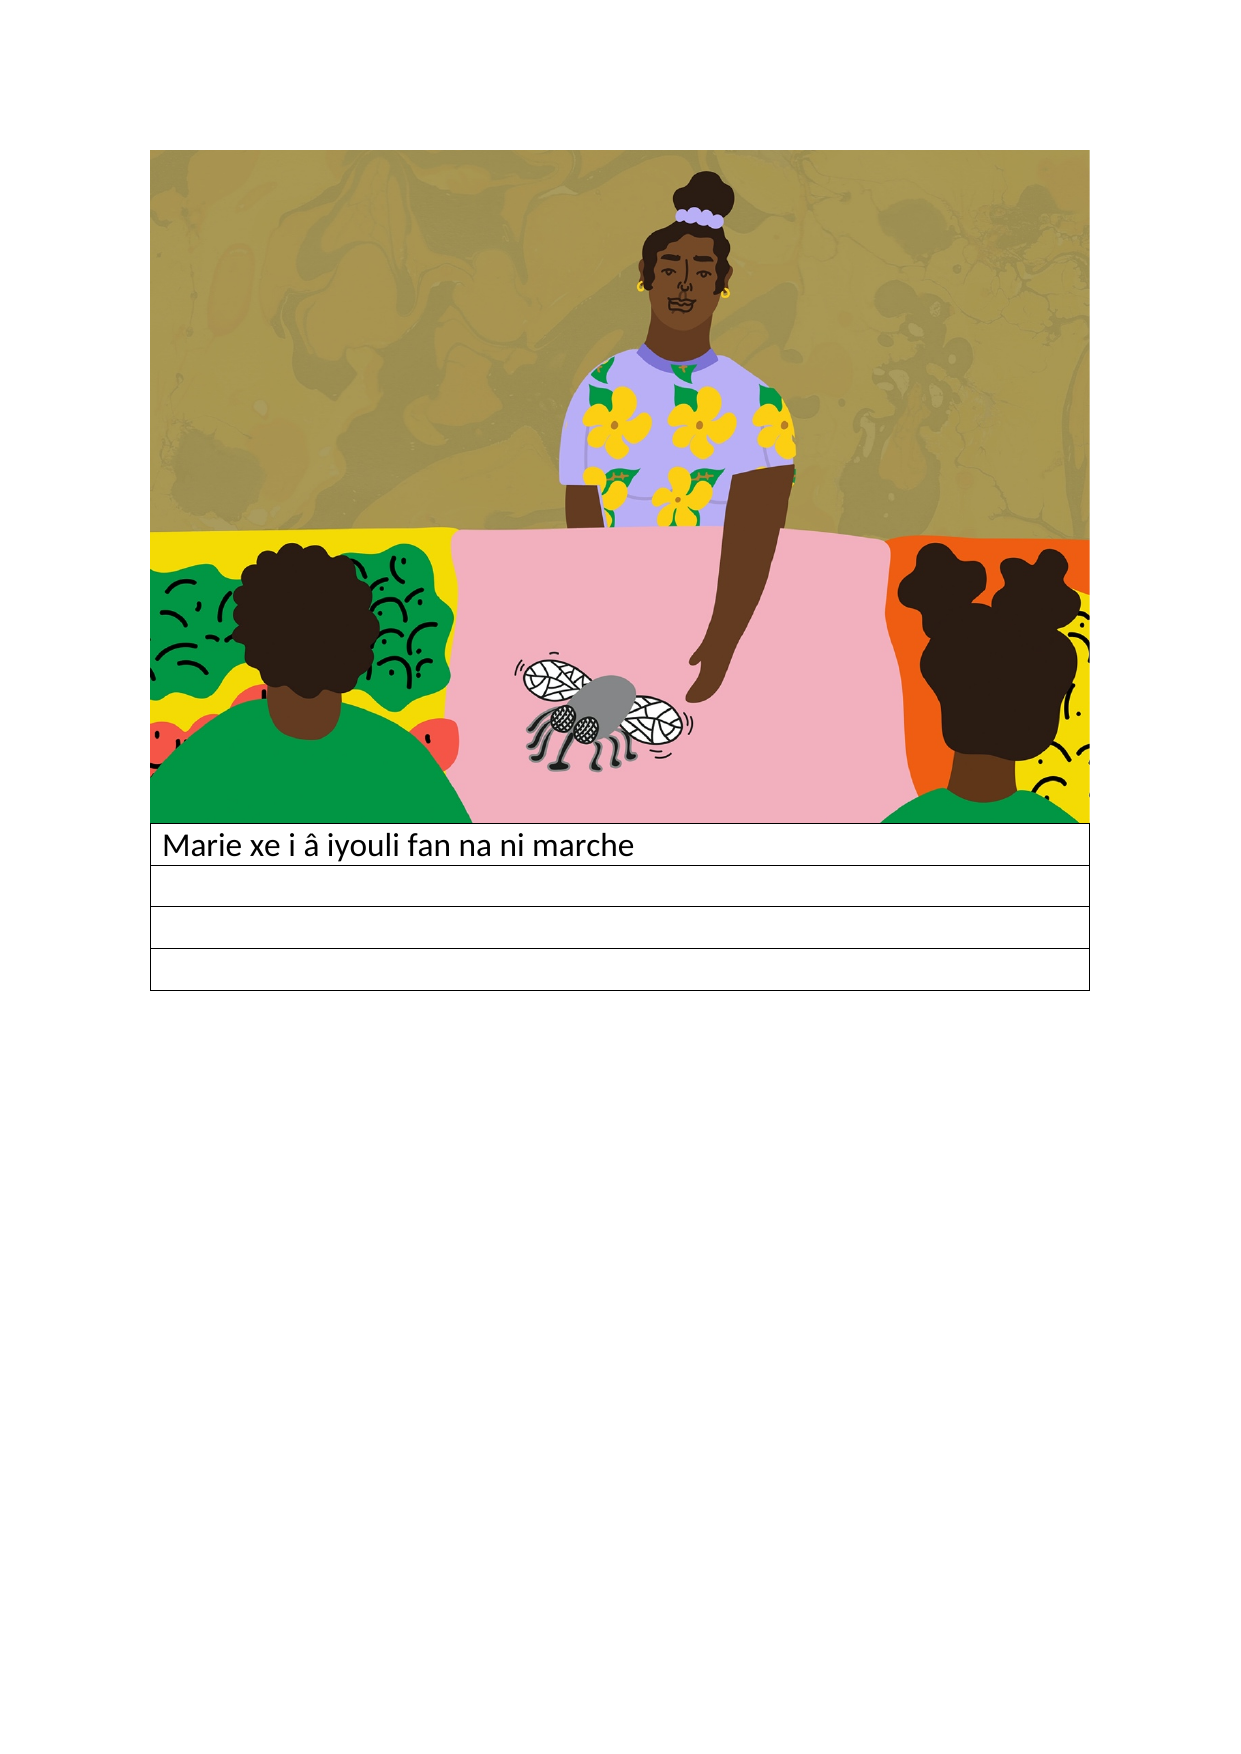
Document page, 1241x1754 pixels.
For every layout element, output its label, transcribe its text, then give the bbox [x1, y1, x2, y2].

table_cell [151, 866, 1089, 906]
table_cell [151, 949, 1089, 990]
table_header Marie xe i â iyouli fan na ni marche [151, 824, 1089, 864]
picture [150, 150, 1090, 823]
table_cell [151, 907, 1089, 948]
